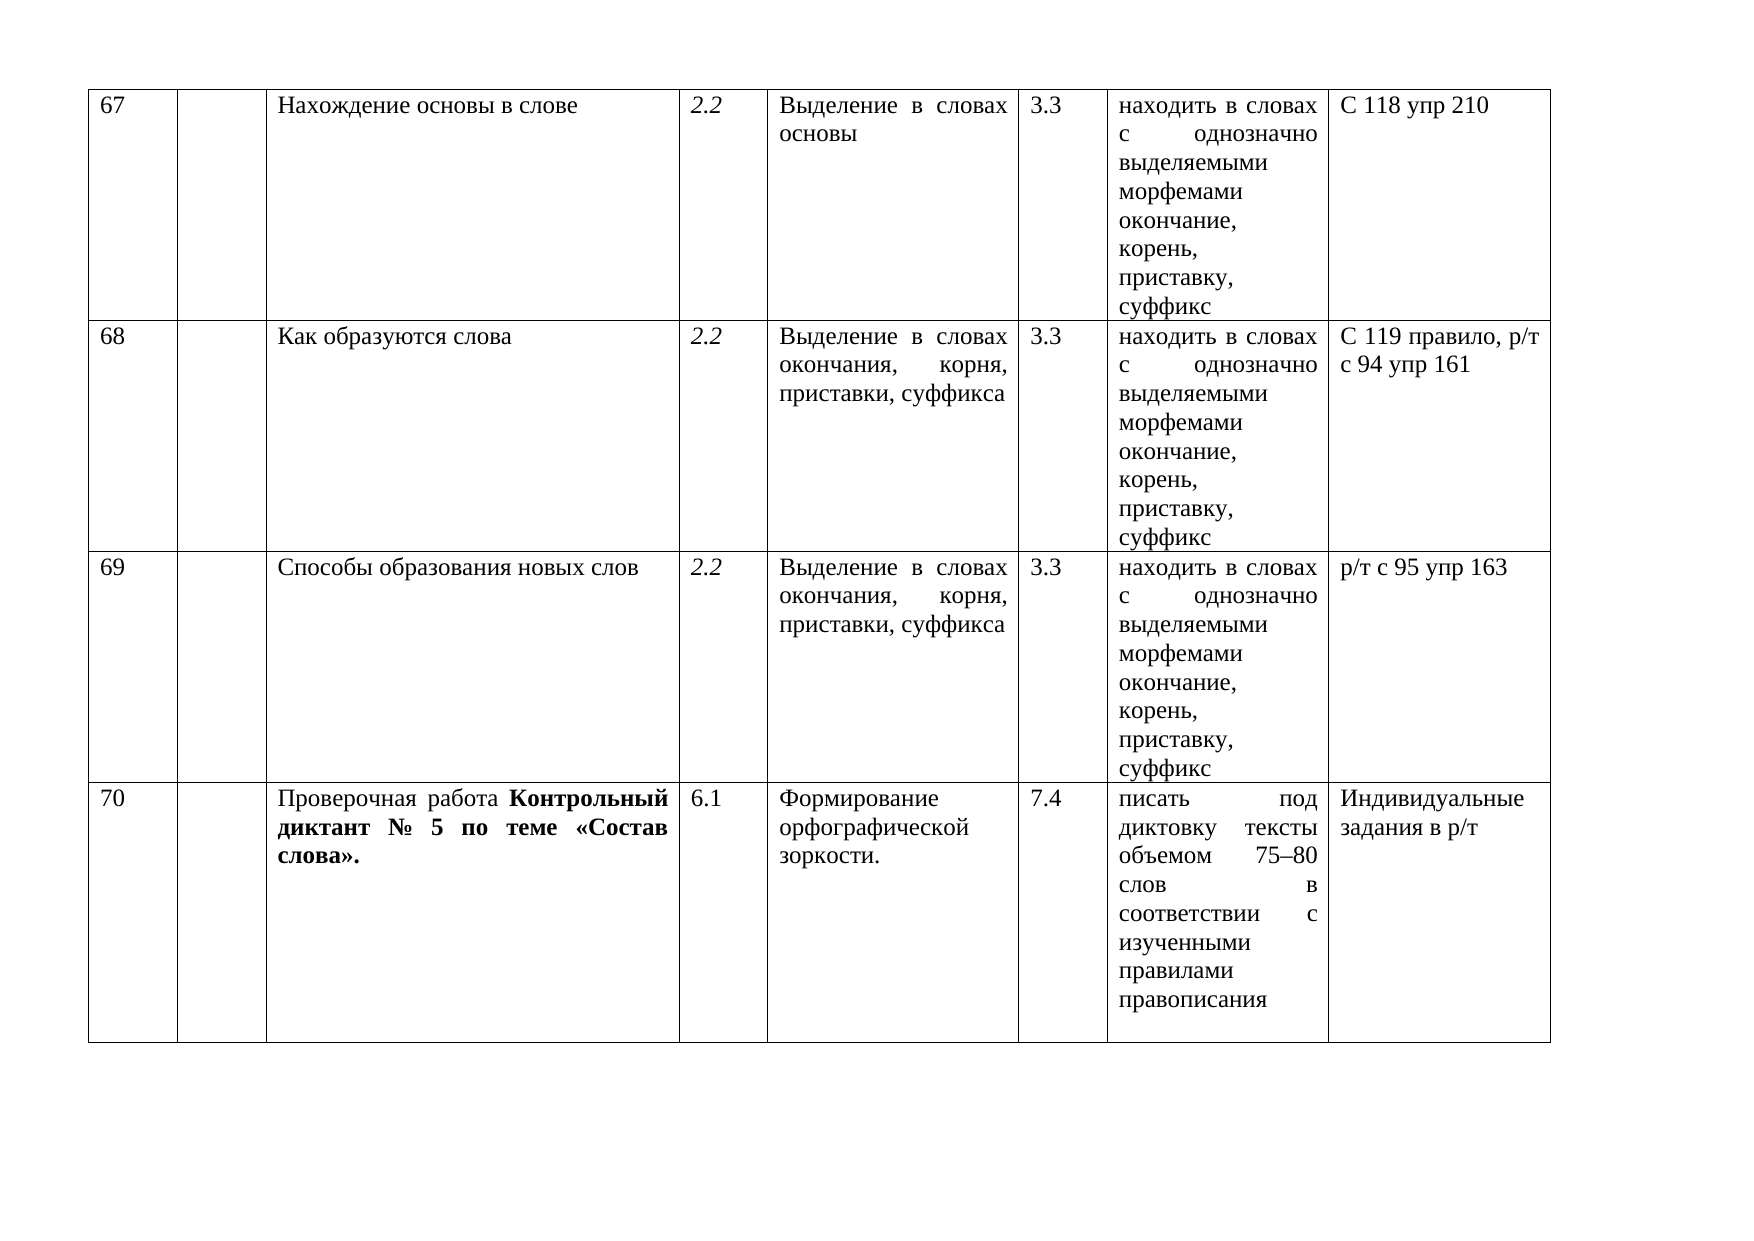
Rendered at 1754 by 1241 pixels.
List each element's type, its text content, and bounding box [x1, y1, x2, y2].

table_cell 6.1 [680, 783, 767, 1042]
table_cell 3.3 [1019, 321, 1107, 551]
table_cell Проверочная работа Контрольный диктант № 5 по теме «Состав слова». [267, 783, 679, 1042]
table_cell Выделение в словах основы [768, 90, 1018, 320]
table_cell Выделение в словах окончания, корня, приставки, суффикса [768, 552, 1018, 782]
table_cell 2.2 [680, 321, 767, 551]
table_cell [768, 783, 1018, 1042]
table_cell Нахождение основы в слове [267, 90, 679, 320]
table_cell 7.4 [1019, 783, 1107, 1042]
table_cell писать под диктовку тексты объемом 75–80 слов в соответствии с изученными правилами правописания [1108, 783, 1328, 1042]
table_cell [1329, 783, 1550, 1042]
table_cell [178, 90, 266, 320]
table_cell находить в словах с однозначно выделяемыми морфемами окончание, корень, приставку, суффикс [1108, 321, 1328, 551]
table_cell Как образуются слова [267, 321, 679, 551]
table_cell р/т с 95 упр 163 [1329, 552, 1550, 782]
table_cell 68 [89, 321, 177, 551]
table_cell 3.3 [1019, 552, 1107, 782]
table_cell 2.2 [680, 90, 767, 320]
table_cell [178, 321, 266, 551]
table_cell [178, 783, 266, 1042]
table_cell [178, 552, 266, 782]
table_cell Выделение в словах окончания, корня, приставки, суффикса [768, 321, 1018, 551]
table_cell С 118 упр 210 [1329, 90, 1550, 320]
table_cell С 119 правило, р/т с 94 упр 161 [1329, 321, 1550, 551]
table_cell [1108, 90, 1328, 320]
table_cell Способы образования новых слов [267, 552, 679, 782]
table_cell 69 [89, 552, 177, 782]
table_cell 70 [89, 783, 177, 1042]
table_cell 67 [89, 90, 177, 320]
table_cell 3.3 [1019, 90, 1107, 320]
table_cell находить в словах с однозначно выделяемыми морфемами окончание, корень, приставку, суффикс [1108, 552, 1328, 782]
table_cell 2.2 [680, 552, 767, 782]
